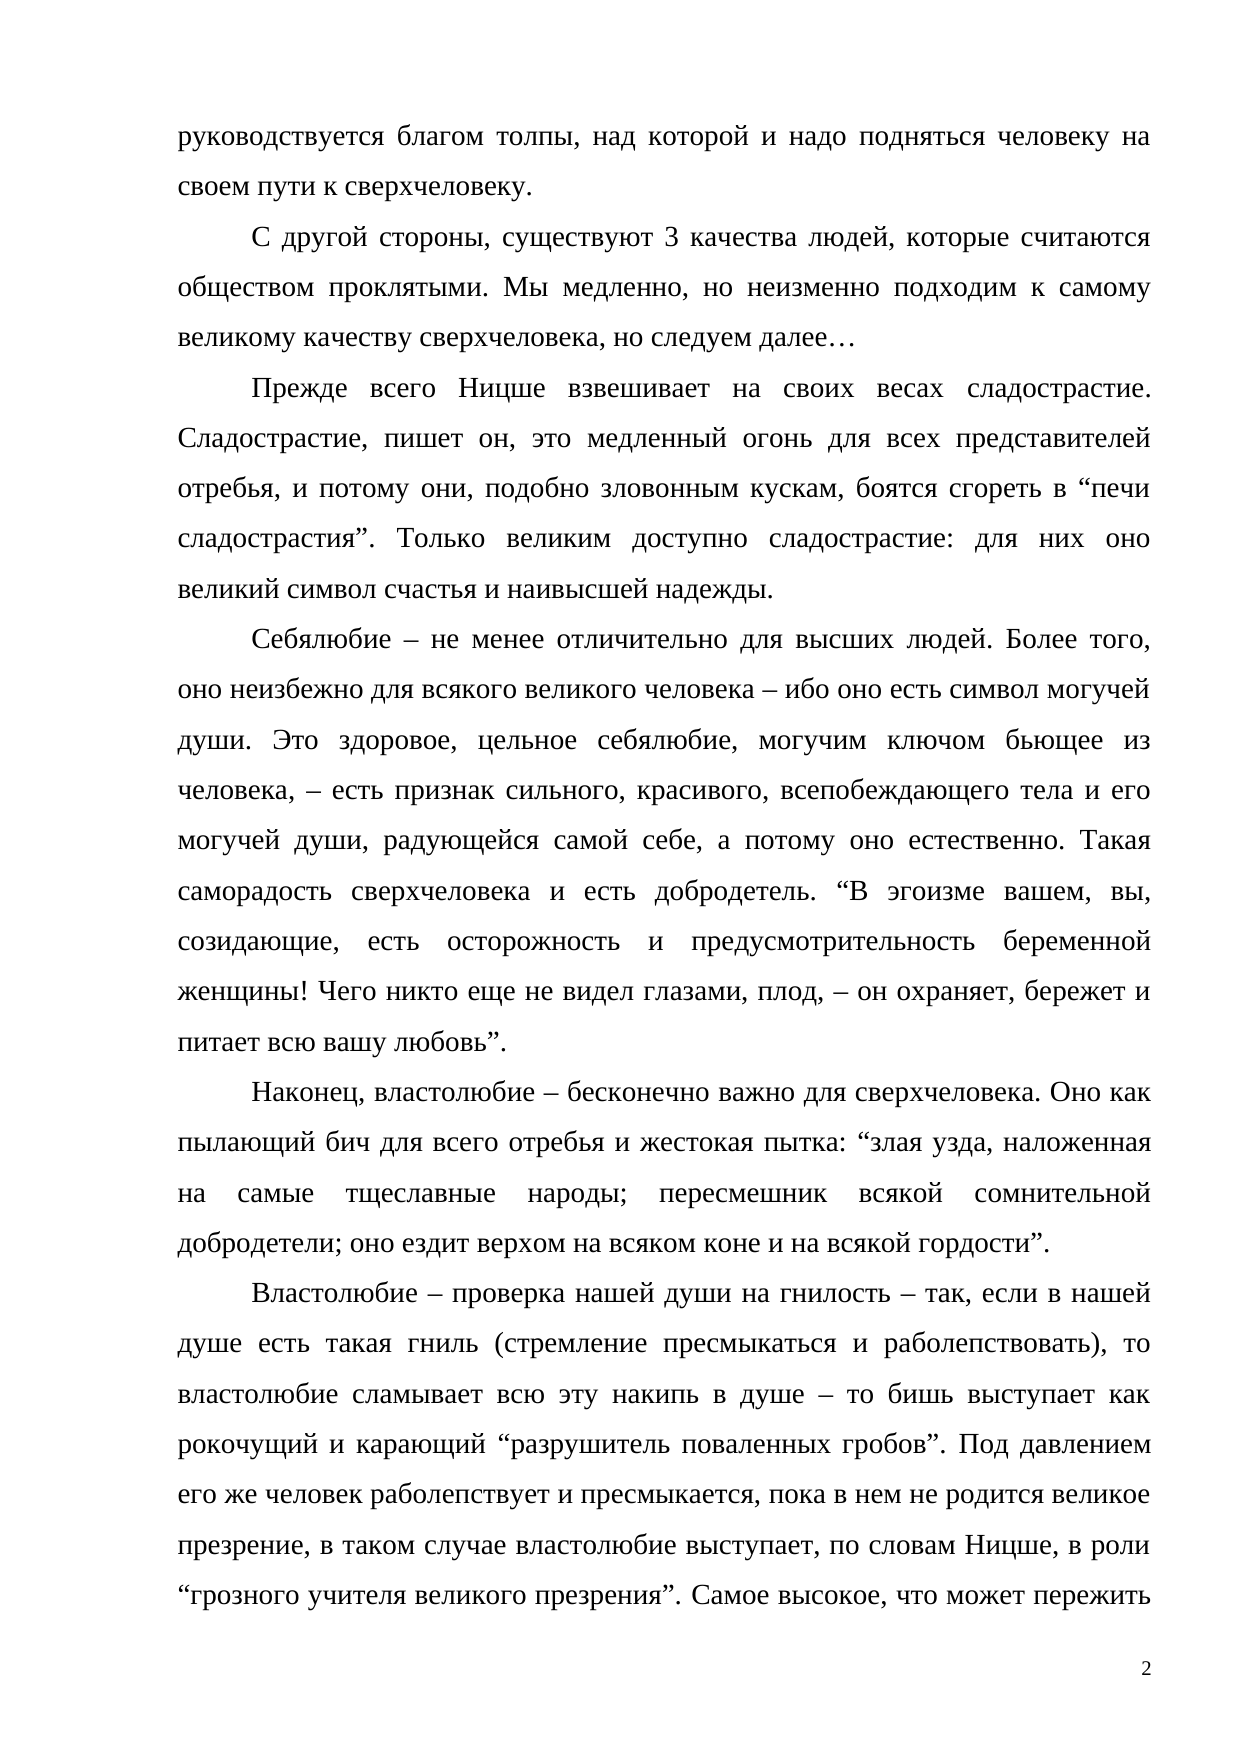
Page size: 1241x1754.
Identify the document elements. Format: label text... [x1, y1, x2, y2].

text Наконец, властолюбие – бесконечно важно для сверхчеловека. Оно как пылающий бич для всего отребья и жестокая пытка: “злая узда, наложенная на самые тщеславные народы; пересмешник всякой сомнительной добродетели; оно ездит верхом на всяком коне и на всякой гордости”. [177, 1074, 1152, 1258]
text С другой стороны, существуют 3 качества людей, которые считаются обществом проклятыми. Мы медленно, но неизменно подходим к самому великому качеству сверхчеловека, но следуем далее… [177, 219, 1152, 353]
text Себялюбие – не менее отличительно для высших людей. Более того, оно неизбежно для всякого великого человека – ибо оно есть символ могучей души. Это здоровое, цельное себялюбие, могучим ключом бьющее из человека, – есть признак сильного, красивого, всепобеждающего тела и его могучей души, радующейся самой себе, а потому оно естественно. Такая саморадость сверхчеловека и есть добродетель. “В эгоизме вашем, вы, созидающие, есть осторожность и предусмотрительность беременной женщины! Чего никто еще не видел глазами, плод, – он охраняет, бережет и питает всю вашу любовь”. [177, 621, 1152, 1057]
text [177, 118, 1152, 202]
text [177, 1275, 1152, 1611]
text Прежде всего Ницше взвешивает на своих весах сладострастие. Сладострастие, пишет он, это медленный огонь для всех представителей отребья, и потому они, подобно зловонным кускам, боятся сгореть в “печи сладострастия”. Только великим доступно сладострастие: для них оно великий символ счастья и наивысшей надежды. [177, 370, 1152, 604]
